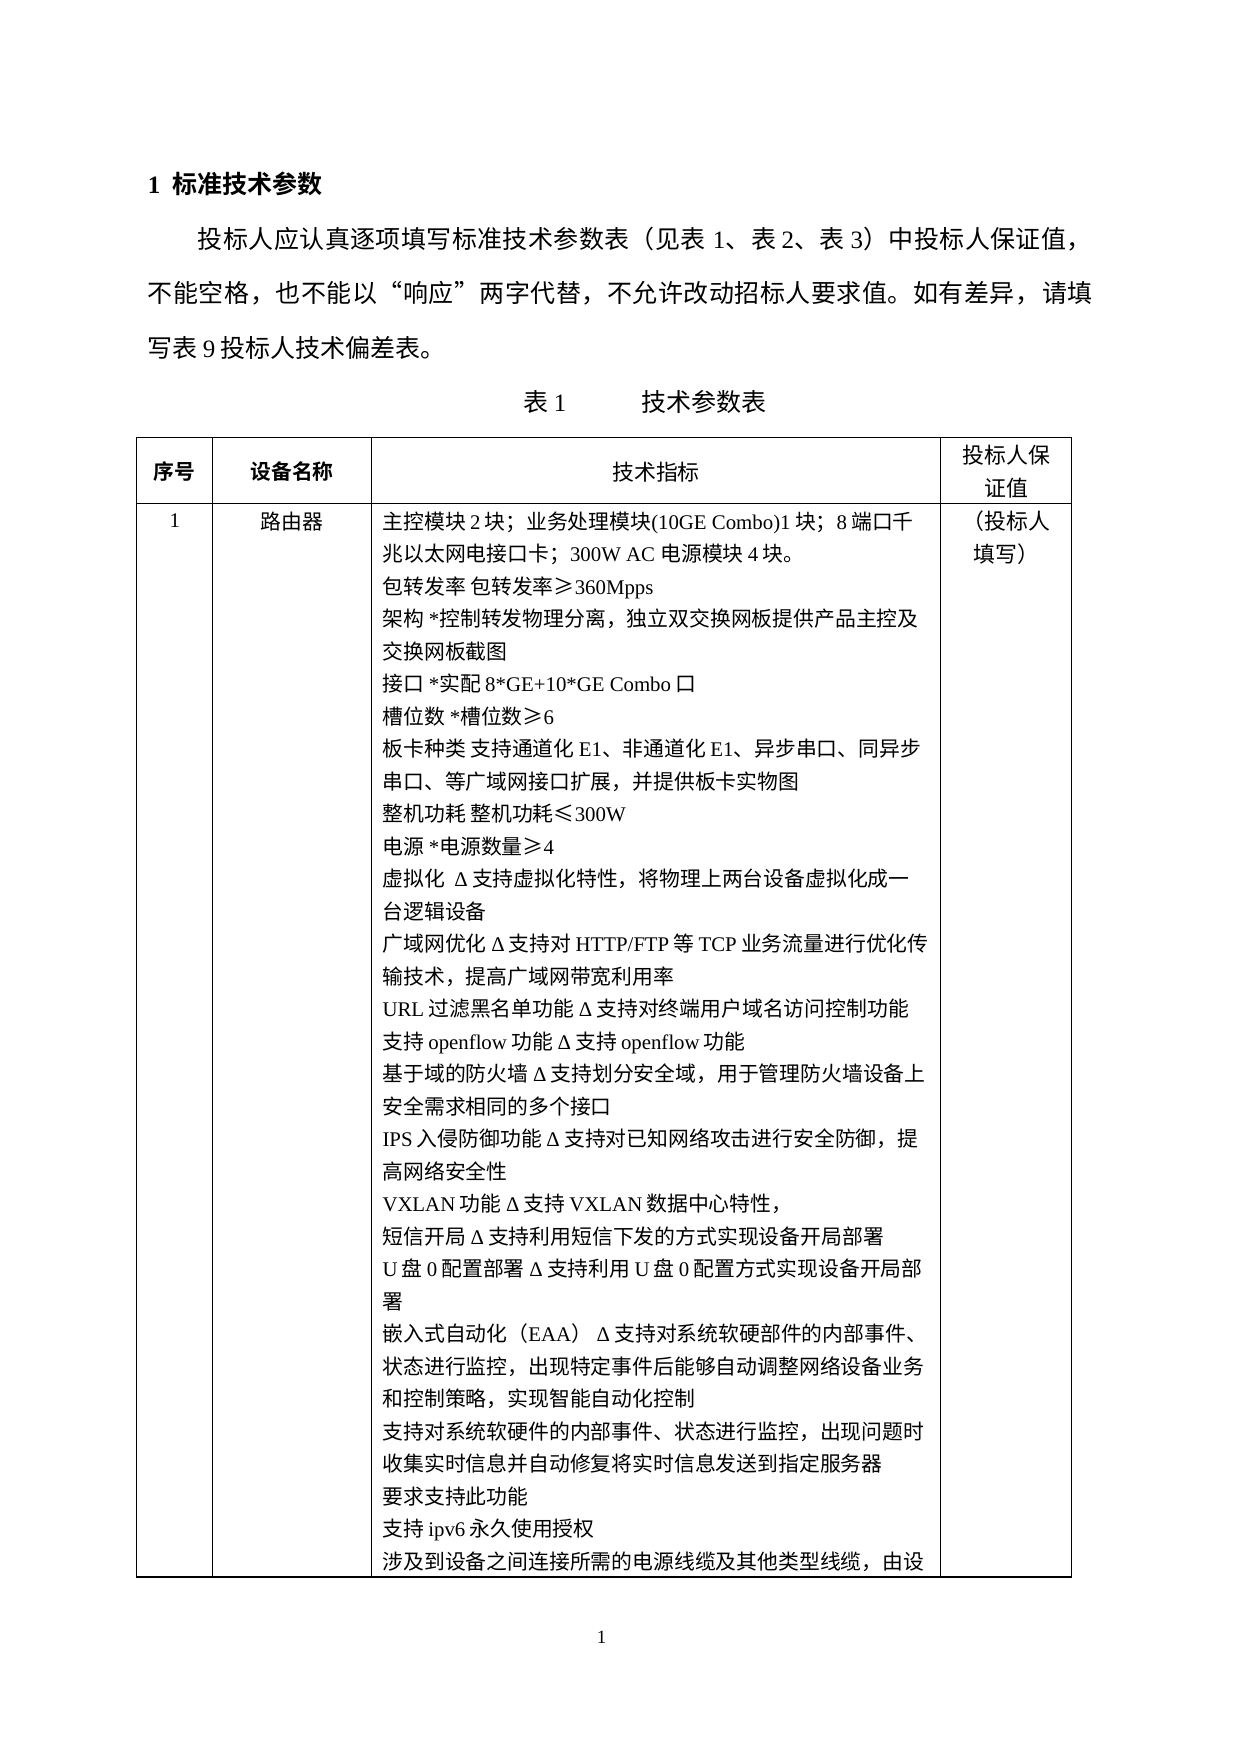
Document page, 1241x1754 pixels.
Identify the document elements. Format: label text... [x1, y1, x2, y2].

subtitle 1 标准技术参数 [148, 165, 1092, 201]
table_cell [372, 504, 940, 1576]
table_header 技术指标 [372, 438, 940, 503]
table_header 序号 [137, 438, 212, 503]
table_header 投标人保证值 [941, 438, 1071, 503]
table_cell 1 [137, 504, 212, 1576]
text 投标人应认真逐项填写标准技术参数表（见表1、表2、表3）中投标人保证值，不能空格，也不能以“响应”两字代替，不允许改动招标人要求值。如有差异，请填写表9投标人技术偏差表。 [148, 219, 1092, 364]
table_cell 路由器 [213, 504, 371, 1576]
table_cell （投标人填写） [941, 504, 1071, 1576]
table_header 设备名称 [213, 438, 371, 503]
text 表1 技术参数表 [148, 382, 1092, 419]
